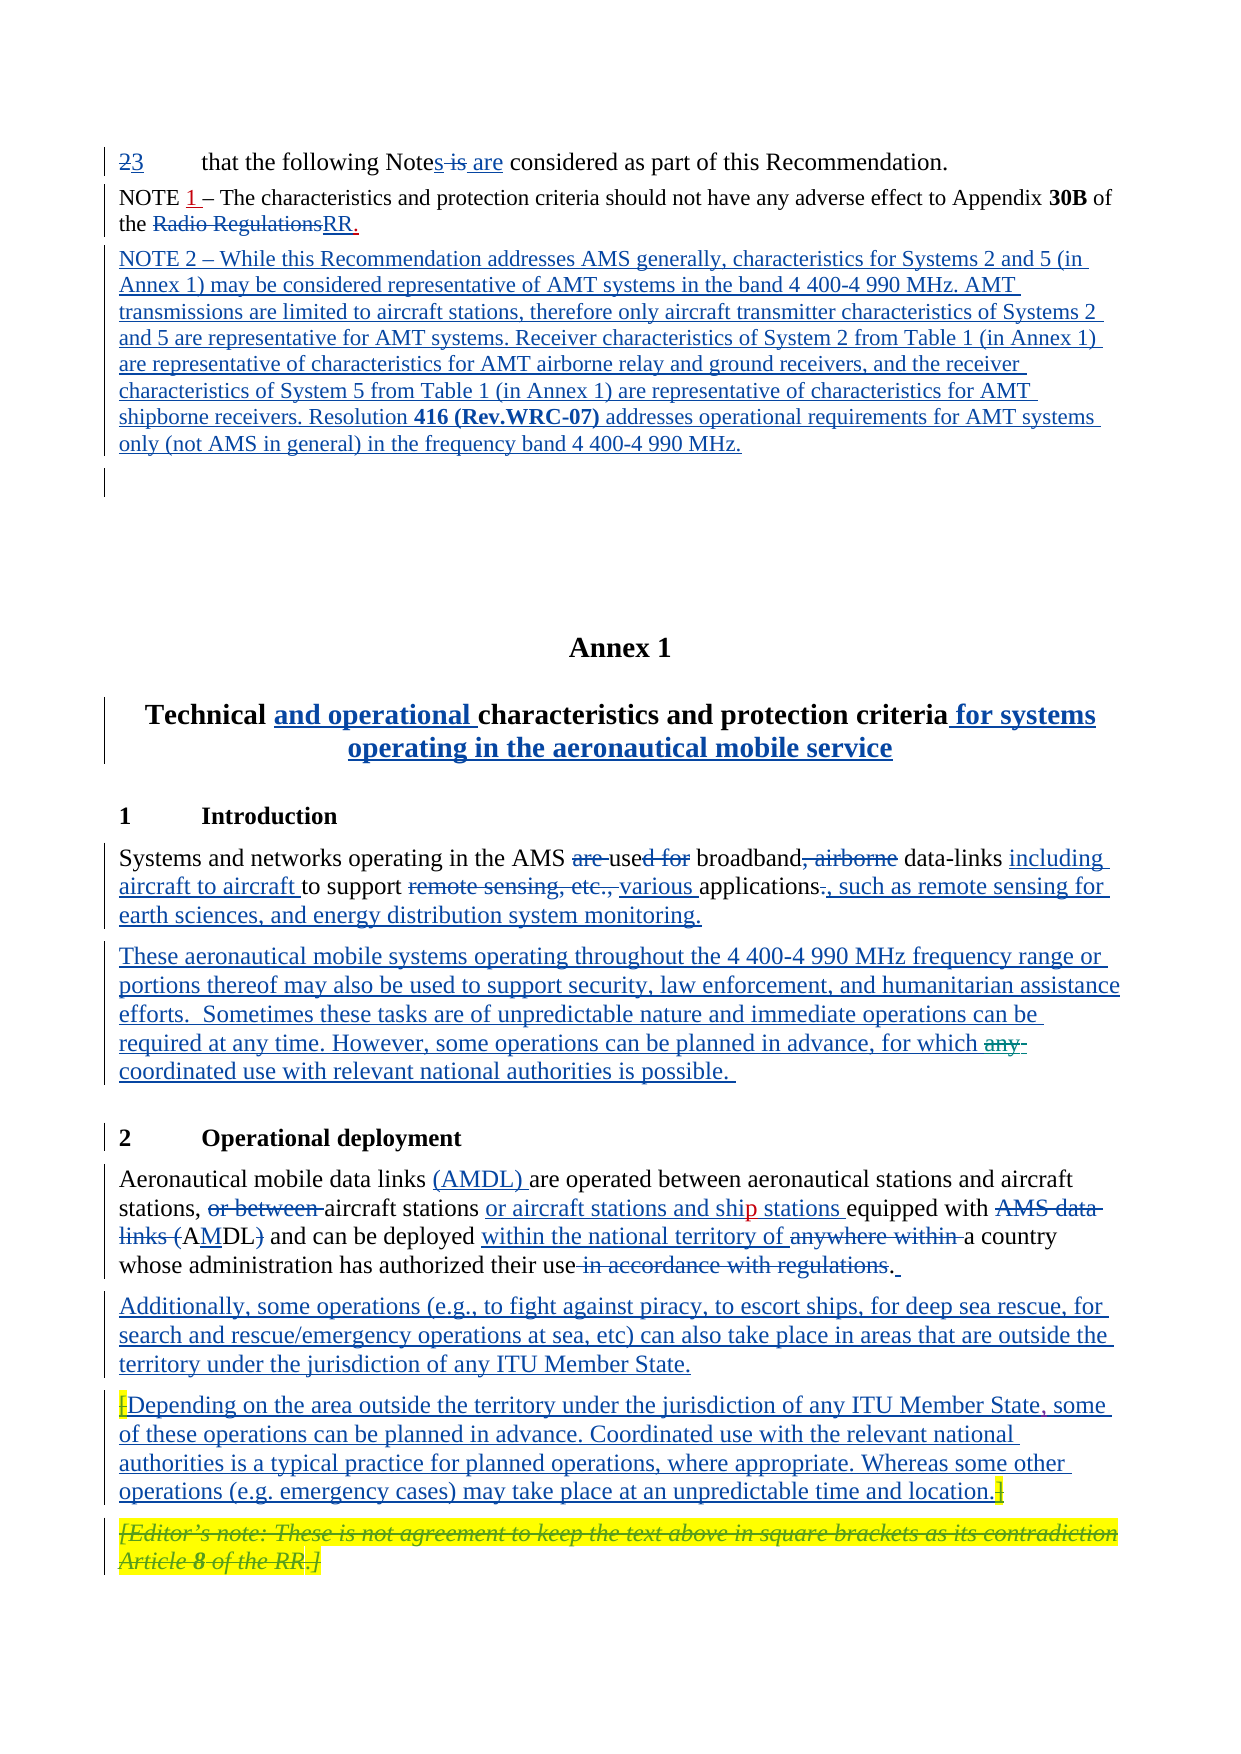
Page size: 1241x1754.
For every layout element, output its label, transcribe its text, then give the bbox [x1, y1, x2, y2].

title Annex 1 Technical characteristics and protection criteria [118, 630, 1122, 764]
subtitle 1 Introduction [118, 801, 1122, 830]
text Systems and networks operating in the AMS use broadband data-links to support applications [118, 843, 1122, 929]
subtitle 2 Operational deployment [118, 1123, 1122, 1151]
text NOTE – The characteristics and protection criteria should not have any adverse effect to Appendix 30B of the [118, 184, 1122, 237]
text that the following Note considered as part of this Recommendation. [118, 147, 1122, 176]
text Aeronautical mobile data links are operated between aeronautical stations and aircraft stations, aircraft stations equipped with ADL and can be deployed a country whose administration has authorized their use. [118, 1164, 1122, 1279]
